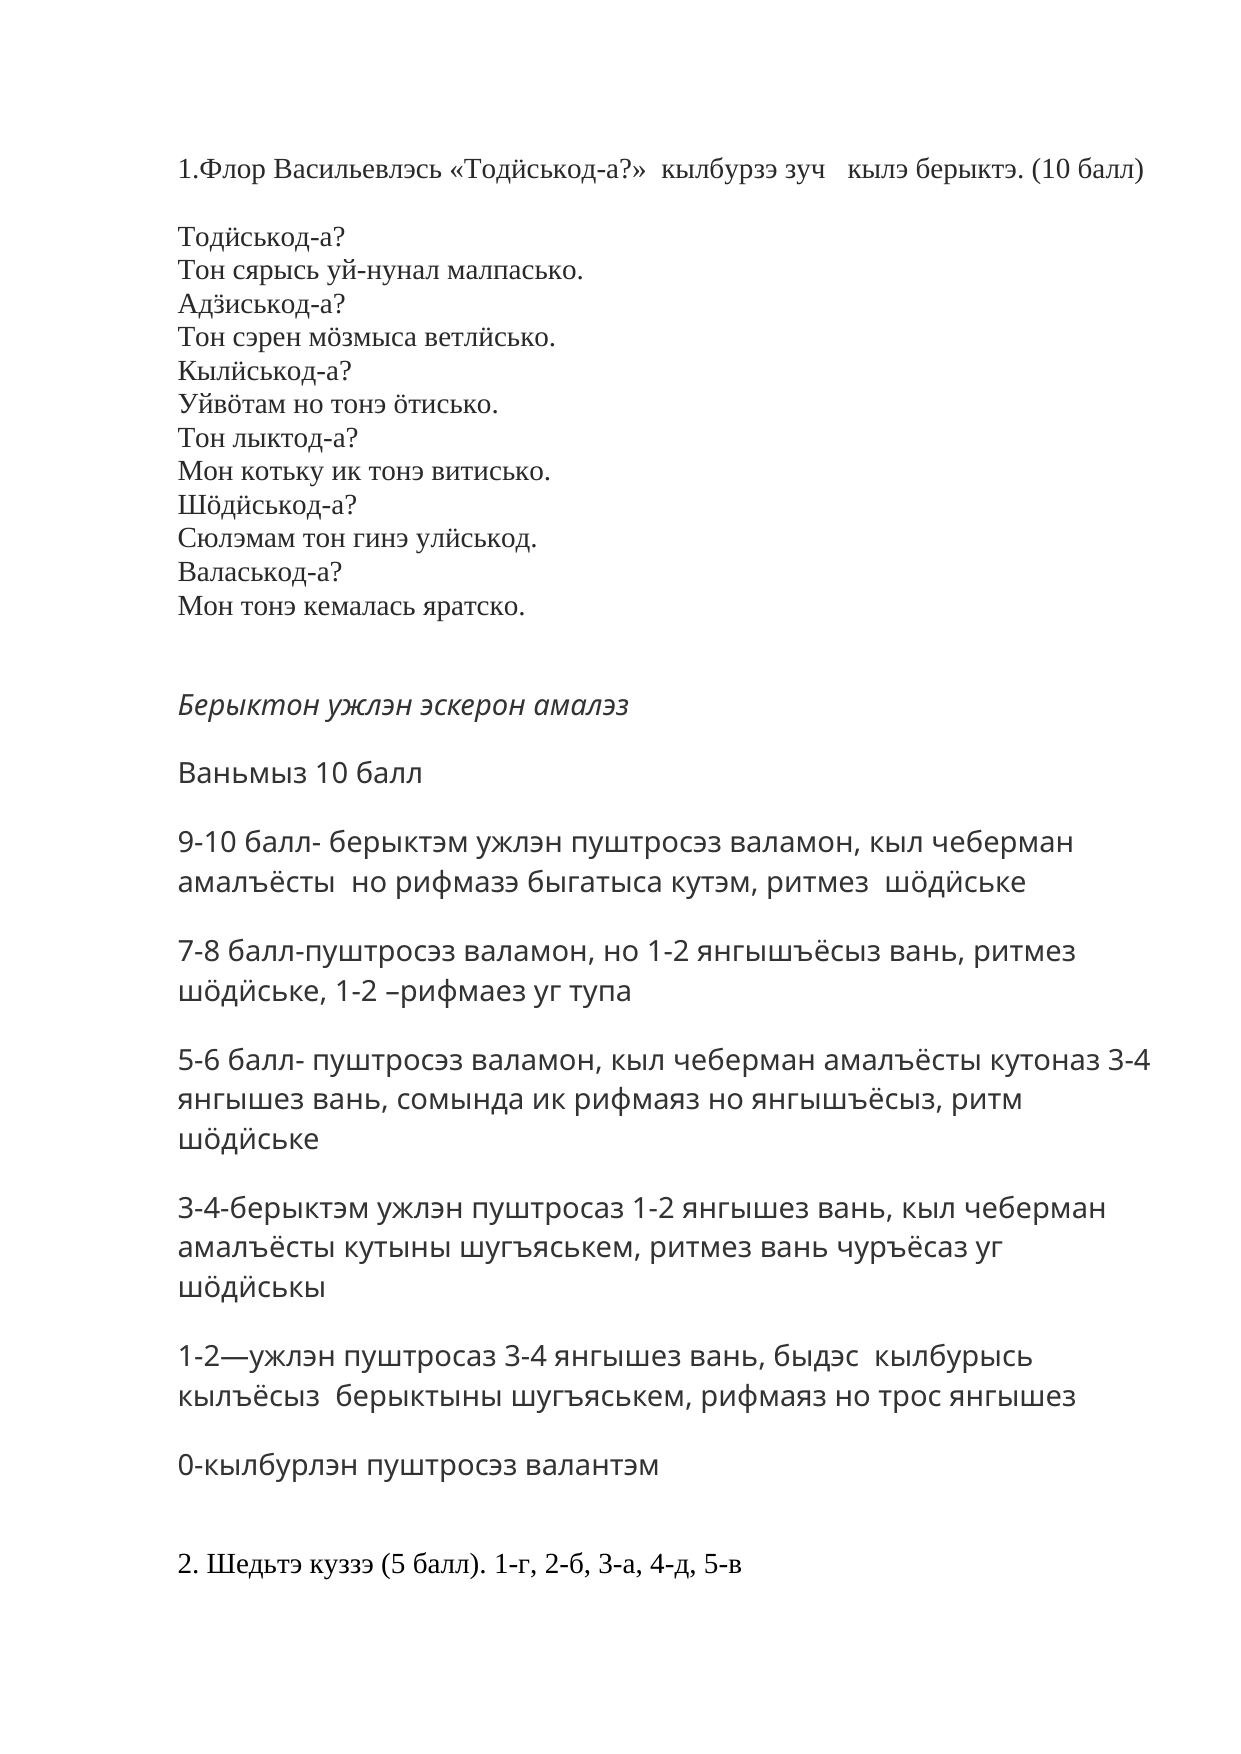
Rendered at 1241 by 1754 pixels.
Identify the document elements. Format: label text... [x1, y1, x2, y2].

text 5-6 балл- пуштросэз валамон, кыл чеберман амалъёсты кутоназ 3-4 янгышез вань, сомында ик рифмаяз но янгышъёсыз, ритм шӧдӥське [177, 1039, 1152, 1158]
text 2. Шедьтэ куззэ (5 балл). 1-г, 2-б, 3-а, 4-д, 5-в [177, 1546, 1152, 1580]
text Мон котьку ик тонэ витисько. [177, 453, 1152, 487]
text Тон лыктод-а? [177, 420, 1152, 453]
text Ваньмыз 10 балл [177, 753, 1152, 792]
text Сюлэмам тон гинэ улӥськод. [177, 521, 1152, 554]
text 7-8 балл-пуштросэз валамон, но 1-2 янгышъёсыз вань, ритмез шӧдӥське, 1-2 –рифмаез уг тупа [177, 930, 1152, 1009]
text Тодӥськод-а? [177, 219, 1152, 252]
text 9-10 балл- берыктэм ужлэн пуштросэз валамон, кыл чеберман амалъёсты но рифмазэ быгатыса кутэм, ритмез шӧдӥське [177, 822, 1152, 901]
text 0-кылбурлэн пуштросэз валантэм [177, 1444, 1152, 1483]
text Мон тонэ кемалась яратско. [177, 588, 1152, 621]
text Шӧдӥськод-а? [177, 487, 1152, 521]
text Валаськод-а? [177, 554, 1152, 588]
text 3-4-берыктэм ужлэн пуштросаз 1-2 янгышез вань, кыл чеберман амалъёсты кутыны шугъяськем, ритмез вань чуръёсаз уг шӧдӥськы [177, 1187, 1152, 1306]
text Берыктон ужлэн эскерон амалэз [177, 684, 1152, 724]
text Уйвӧтам но тонэ ӧтисько. [177, 386, 1152, 420]
text 1-2—ужлэн пуштросаз 3-4 янгышез вань, быдэс кылбурысь кылъёсыз берыктыны шугъяськем, рифмаяз но трос янгышез [177, 1335, 1152, 1414]
text Тон сярысь уй-нунал малпасько. [177, 252, 1152, 286]
text Адӟиськод-а? [177, 286, 1152, 319]
text Тон сэрен мӧзмыса ветлӥсько. [177, 319, 1152, 353]
text 1.Флор Васильевлэсь «Тодӥськод-а?» кылбурзэ зуч кылэ берыктэ. (10 балл) [177, 152, 1152, 185]
text Кылӥськод-а? [177, 353, 1152, 386]
